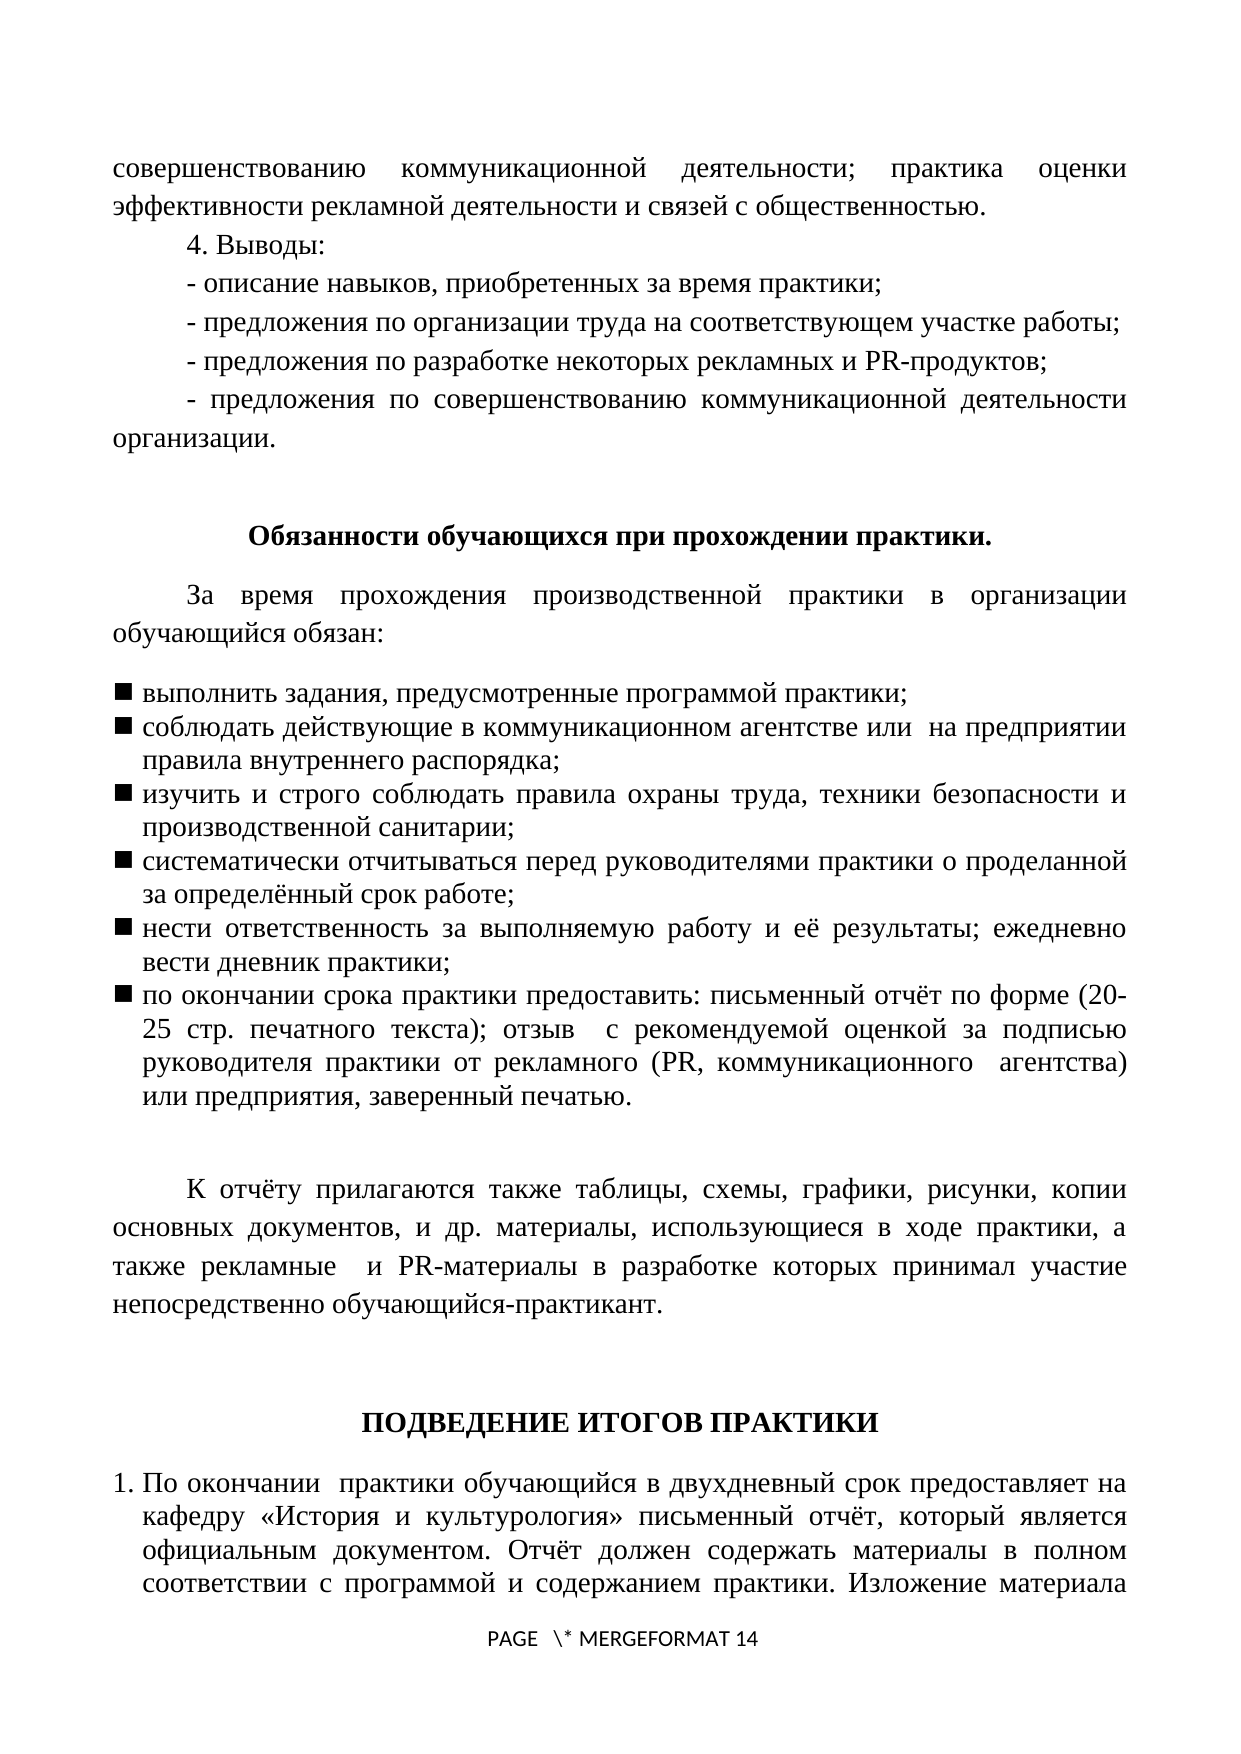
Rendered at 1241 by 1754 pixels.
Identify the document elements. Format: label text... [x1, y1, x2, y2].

list систематически отчитываться перед руководителями практики о проделанной за определённый срок работе; [112, 843, 1128, 910]
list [112, 1465, 1128, 1599]
text За время прохождения производственной практики в организации обучающийся обязан: [112, 577, 1128, 649]
text 4. Выводы: [112, 227, 1128, 261]
list выполнить задания, предусмотренные программой практики; [112, 675, 1128, 709]
list изучить и строго соблюдать правила охраны труда, техники безопасности и производственной санитарии; [112, 776, 1128, 843]
text ПОДВЕДЕНИЕ ИТОГОВ ПРАКТИКИ [112, 1405, 1128, 1439]
text - предложения по организации труда на соответствующем участке работы; [112, 304, 1128, 338]
list соблюдать действующие в коммуникационном агентстве или на предприятии правила внутреннего распорядка; [112, 709, 1128, 776]
text - описание навыков, приобретенных за время практики; [112, 266, 1128, 299]
text Обязанности обучающихся при прохождении практики. [112, 518, 1128, 551]
text - предложения по совершенствованию коммуникационной деятельности организации. [112, 381, 1128, 453]
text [112, 150, 1128, 222]
list нести ответственность за выполняемую работу и её результаты; ежедневно вести дневник практики; [112, 910, 1128, 977]
text - предложения по разработке некоторых рекламных и PR-продуктов; [112, 343, 1128, 376]
list по окончании срока практики предоставить: письменный отчёт по форме (20-25 стр. печатного текста); отзыв с рекомендуемой оценкой за подписью руководителя практики от рекламного (PR, коммуникационного агентства) или предприятия, заверенный печатью. [112, 977, 1128, 1112]
text К отчёту прилагаются также таблицы, схемы, графики, рисунки, копии основных документов, и др. материалы, использующиеся в ходе практики, а также рекламные и PR-материалы в разработке которых принимал участие непосредственно обучающийся-практикант. [112, 1171, 1128, 1320]
